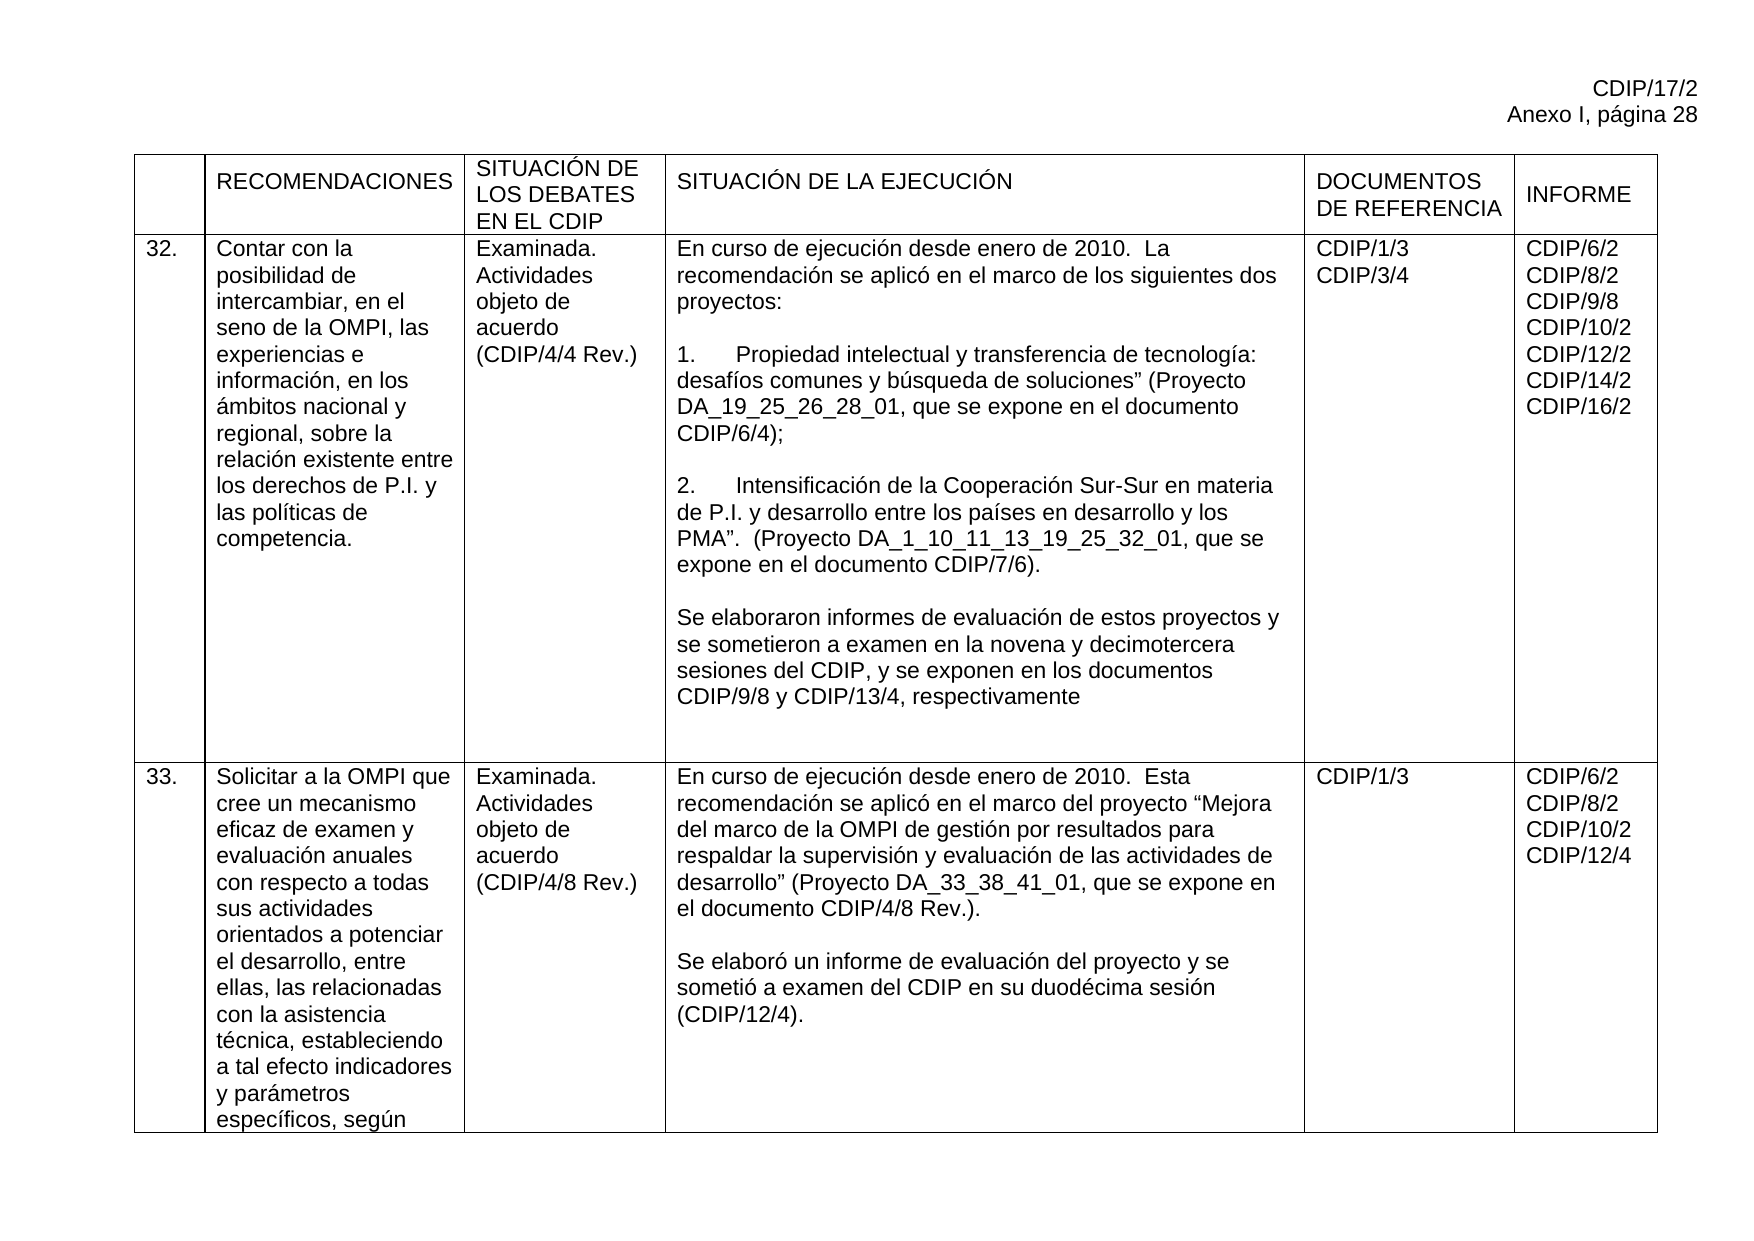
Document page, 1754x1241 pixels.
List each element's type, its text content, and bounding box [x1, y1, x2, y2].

table_header SITUACIÓN DE LOS DEBATES EN EL CDIP [465, 155, 665, 234]
table_cell CDIP/1/3 [1305, 763, 1514, 1132]
table_header [135, 155, 204, 234]
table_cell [666, 763, 1304, 1132]
table_cell CDIP/1/3 CDIP/3/4 [1305, 235, 1514, 762]
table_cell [465, 763, 665, 1132]
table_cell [206, 763, 464, 1132]
table_cell [135, 763, 204, 1132]
table_cell Examinada. Actividades objeto de acuerdo (CDIP/4/4 Rev.) [465, 235, 665, 762]
table_header INFORME [1515, 155, 1657, 234]
table_header SITUACIÓN DE LA EJECUCIÓN [666, 155, 1304, 234]
table_header DOCUMENTOS DE REFERENCIA [1305, 155, 1514, 234]
table_cell [135, 235, 204, 762]
table_header RECOMENDACIONES [206, 155, 464, 234]
table_cell Contar con la posibilidad de intercambiar, en el seno de la OMPI, las experiencias e información, en los ámbitos nacional y regional, sobre la relación existente entre los derechos de P.I. y las políticas de competencia. [206, 235, 464, 762]
table_cell CDIP/6/2 CDIP/8/2 CDIP/9/8 CDIP/10/2 CDIP/12/2 CDIP/14/2 CDIP/16/2 [1515, 235, 1657, 762]
table_cell CDIP/6/2 CDIP/8/2 CDIP/10/2 CDIP/12/4 [1515, 763, 1657, 1132]
table_cell En curso de ejecución desde enero de 2010. La recomendación se aplicó en el marco de los siguientes dos proyectos: 1. Propiedad intelectual y transferencia de tecnología: desafíos comunes y búsqueda de soluciones” (Proyecto DA_19_25_26_28_01, que se expone en el documento CDIP/6/4); 2. Intensificación de la Cooperación Sur-Sur en materia de P.I. y desarrollo entre los países en desarrollo y los PMA”. (Proyecto DA_1_10_11_13_19_25_32_01, que se expone en el documento CDIP/7/6). Se elaboraron informes de evaluación de estos proyectos y se sometieron a examen en la novena y decimotercera sesiones del CDIP, y se exponen en los documentos CDIP/9/8 y CDIP/13/4, respectivamente [666, 235, 1304, 762]
